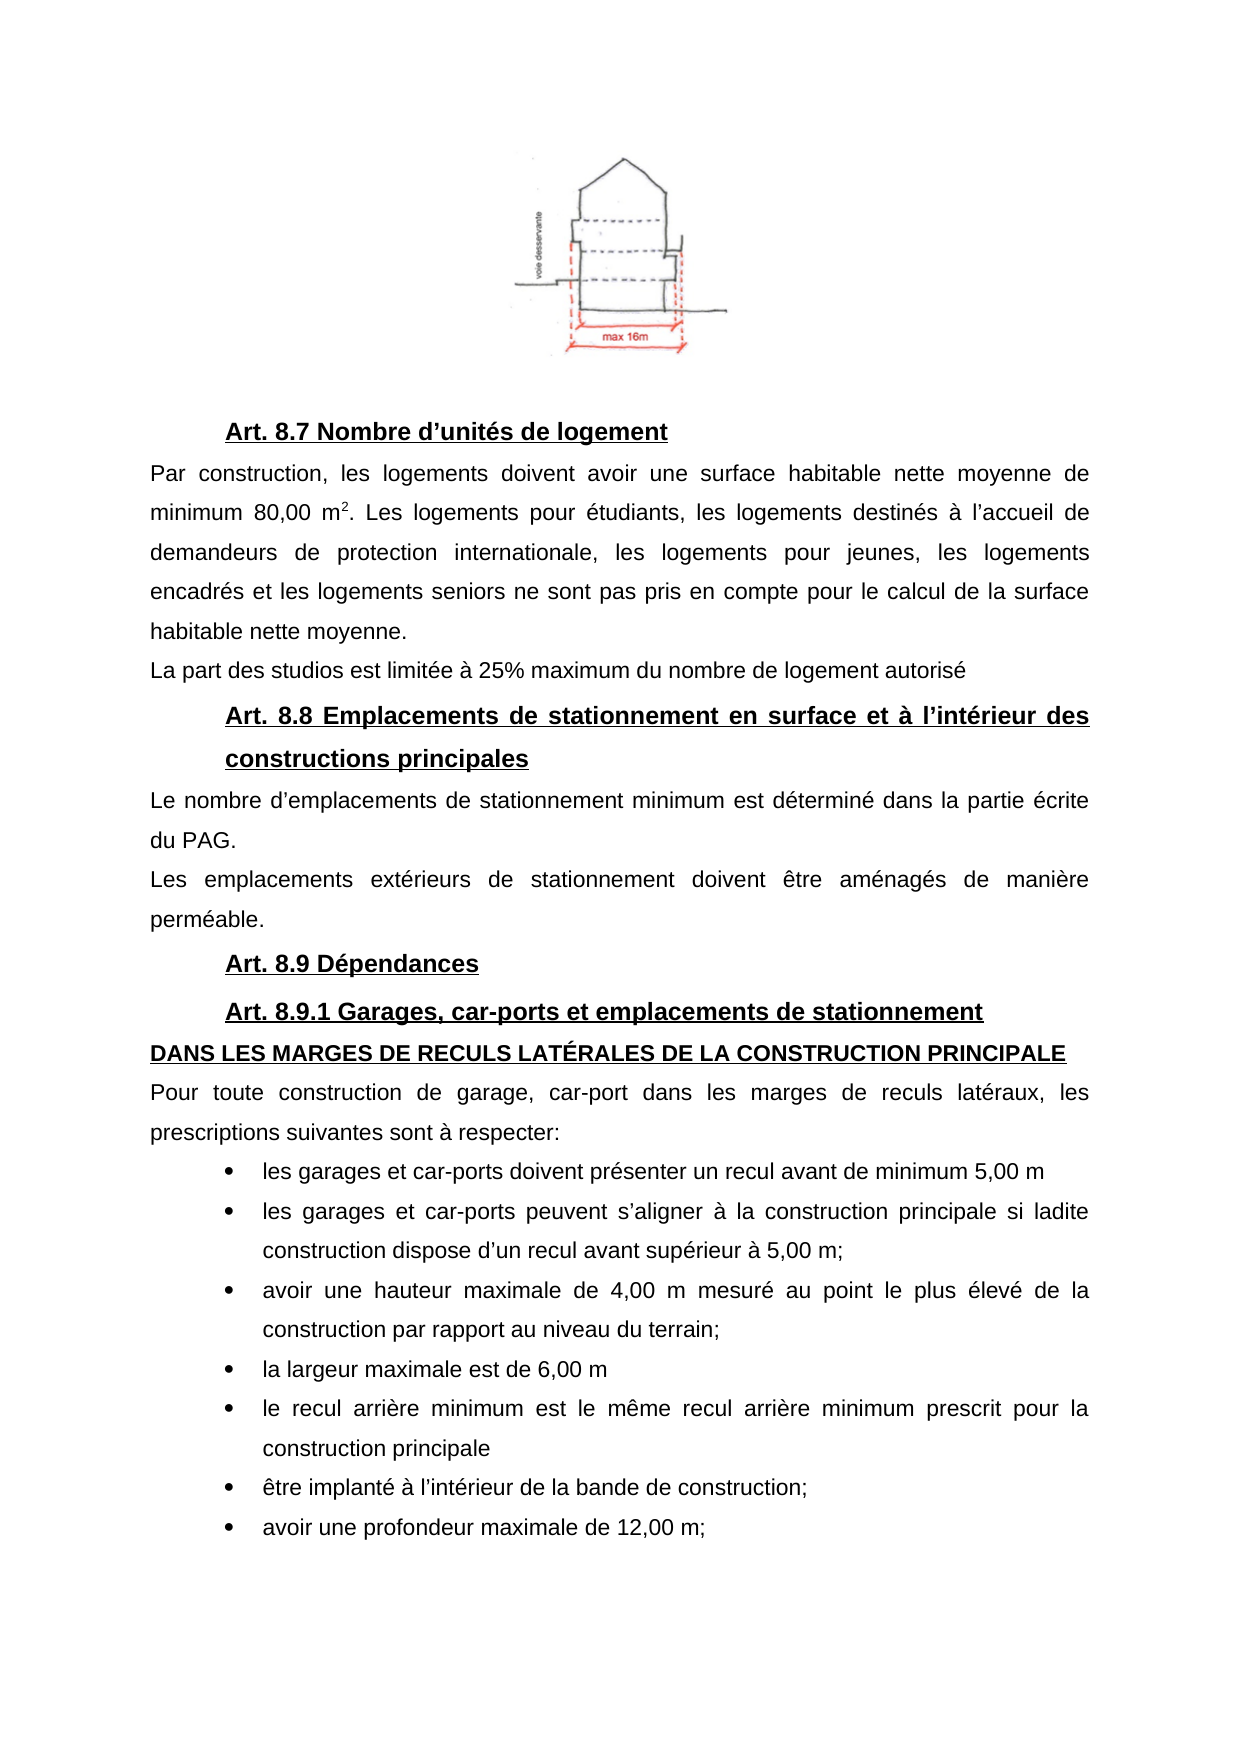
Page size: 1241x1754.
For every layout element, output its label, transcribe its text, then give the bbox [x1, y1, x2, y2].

list avoir une profondeur maximale de 12,00 m; [225, 1513, 1090, 1540]
subtitle Art. 8.8 Emplacements de stationnement en surface et à l’intérieur des constructions principales [225, 727, 1090, 773]
subtitle Art. 8.8 Emplacements de stationnement en surface et à l’intérieur des constructions principales [225, 701, 1090, 726]
list les garages et car-ports peuvent s’aligner à la construction principale si ladite construction dispose d’un recul avant supérieur à 5,00 m; [225, 1198, 1090, 1263]
text Par construction, les logements doivent avoir une surface habitable nette moyenne de minimum 80,00 m2. Les logements pour étudiants, les logements destinés à l’accueil de demandeurs de protection internationale, les logements pour jeunes, les logements encadrés et les logements seniors ne sont pas pris en compte pour le calcul de la surface habitable nette moyenne. [150, 460, 1090, 644]
text DANS LES MARGES DE RECULS LATÉRALES DE LA CONSTRUCTION PRINCIPALE [150, 1040, 1090, 1066]
picture [508, 150, 733, 360]
text Le nombre d’emplacements de stationnement minimum est déterminé dans la partie écrite du PAG. [150, 787, 1090, 853]
subtitle Art. 8.7 Nombre d’unités de logement [225, 417, 1090, 446]
subtitle Art. 8.9 Dépendances [225, 949, 1090, 978]
list le recul arrière minimum est le même recul arrière minimum prescrit pour la construction principale [225, 1395, 1090, 1461]
list avoir une hauteur maximale de 4,00 m mesuré au point le plus élevé de la construction par rapport au niveau du terrain; [225, 1277, 1090, 1342]
text La part des studios est limitée à 25% maximum du nombre de logement autorisé [150, 657, 1090, 684]
list être implanté à l’intérieur de la bande de construction; [225, 1474, 1090, 1500]
text Pour toute construction de garage, car-port dans les marges de reculs latéraux, les prescriptions suivantes sont à respecter: [150, 1079, 1090, 1145]
subtitle Art. 8.9.1 Garages, car-ports et emplacements de stationnement [225, 997, 1090, 1025]
list la largeur maximale est de 6,00 m [225, 1356, 1090, 1382]
text Les emplacements extérieurs de stationnement doivent être aménagés de manière perméable. [150, 866, 1090, 932]
list les garages et car-ports doivent présenter un recul avant de minimum 5,00 m [225, 1158, 1090, 1184]
